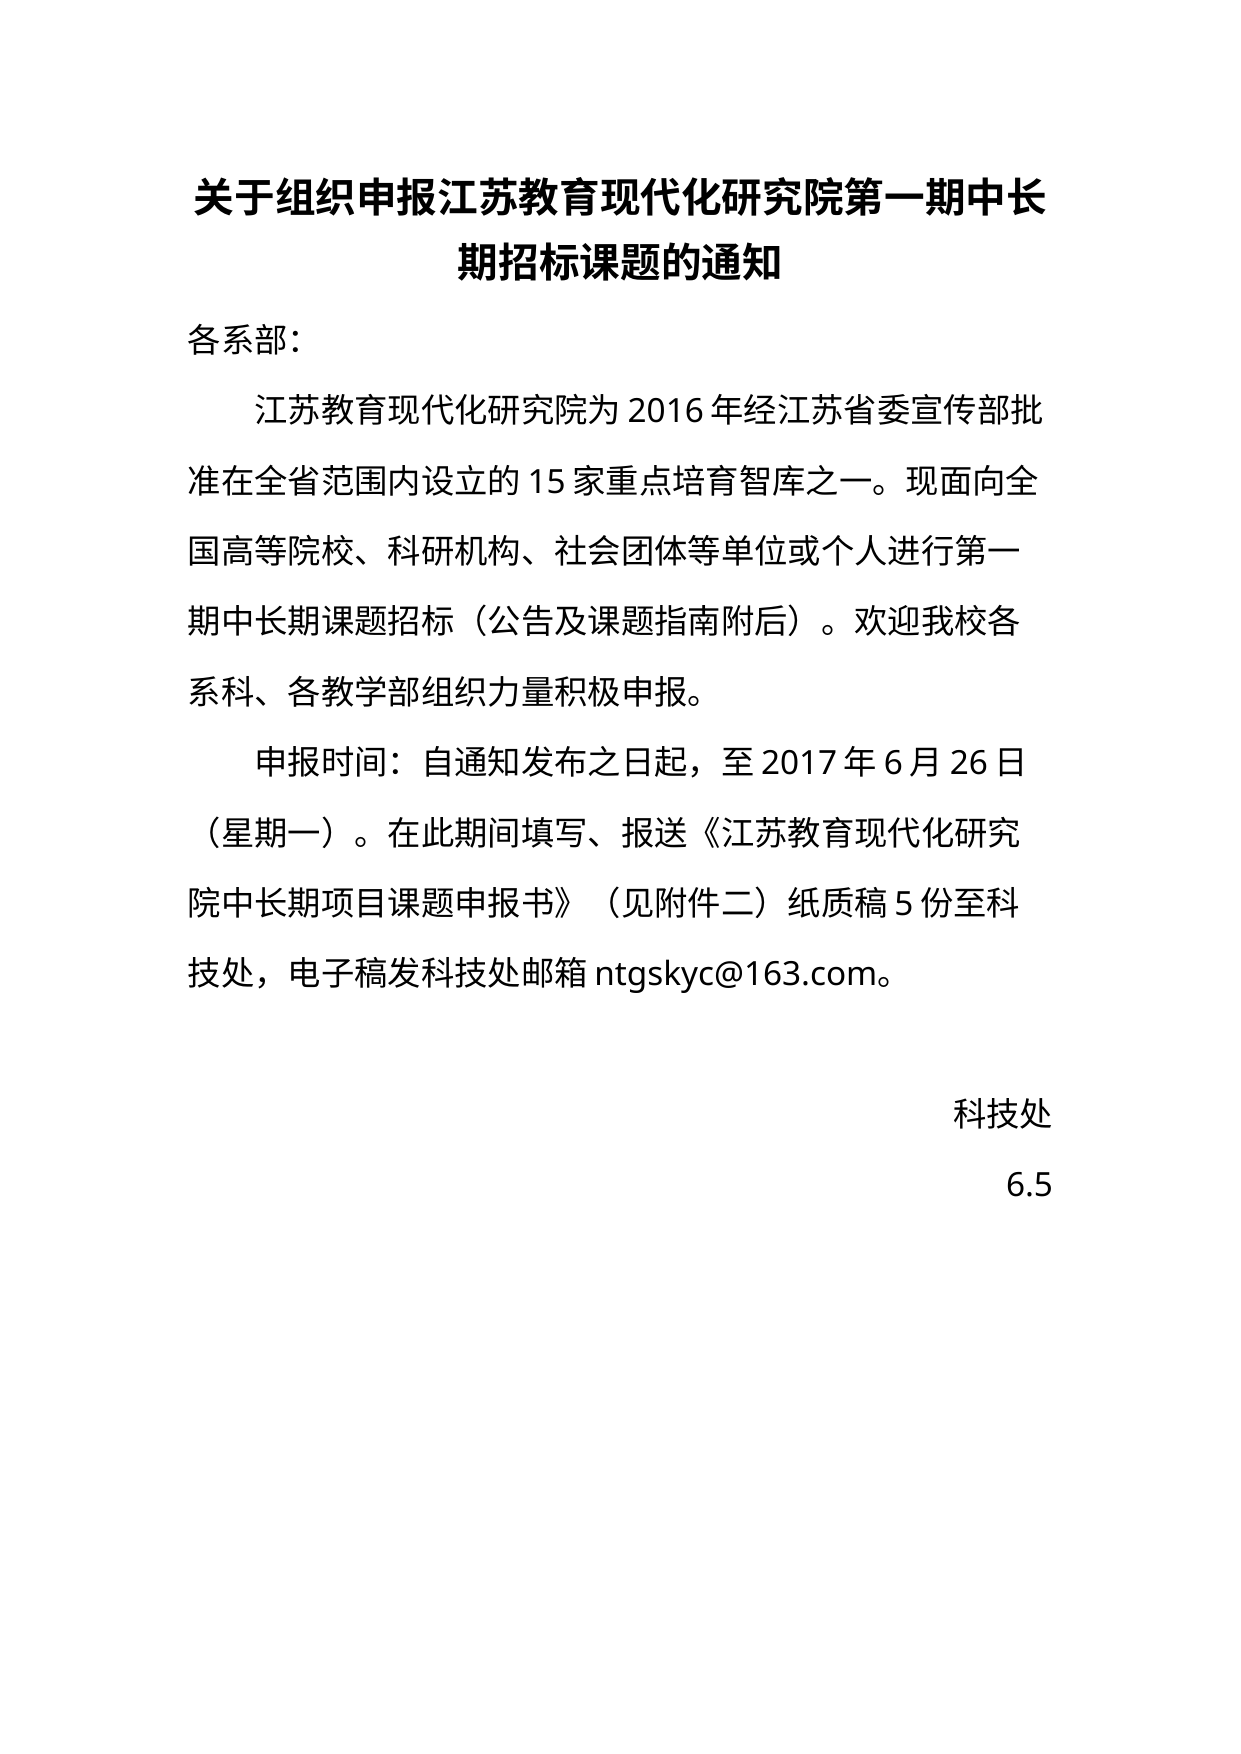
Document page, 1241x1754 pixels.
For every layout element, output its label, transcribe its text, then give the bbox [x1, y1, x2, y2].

text 6.5 [187, 1136, 1053, 1206]
text 申报时间：自通知发布之日起，至2017年6月26日（星期一）。在此期间填写、报送《江苏教育现代化研究院中长期项目课题申报书》（见附件二）纸质稿5份至科技处，电子稿发科技处邮箱ntgskyc@163.com。 [187, 714, 1053, 995]
text 各系部： [187, 292, 1053, 362]
text 江苏教育现代化研究院为2016年经江苏省委宣传部批准在全省范围内设立的15家重点培育智库之一。现面向全国高等院校、科研机构、社会团体等单位或个人进行第一期中长期课题招标（公告及课题指南附后）。欢迎我校各系科、各教学部组织力量积极申报。 [187, 362, 1053, 714]
text 关于组织申报江苏教育现代化研究院第一期中长期招标课题的通知 [187, 162, 1053, 292]
text 科技处 [187, 1065, 1053, 1136]
